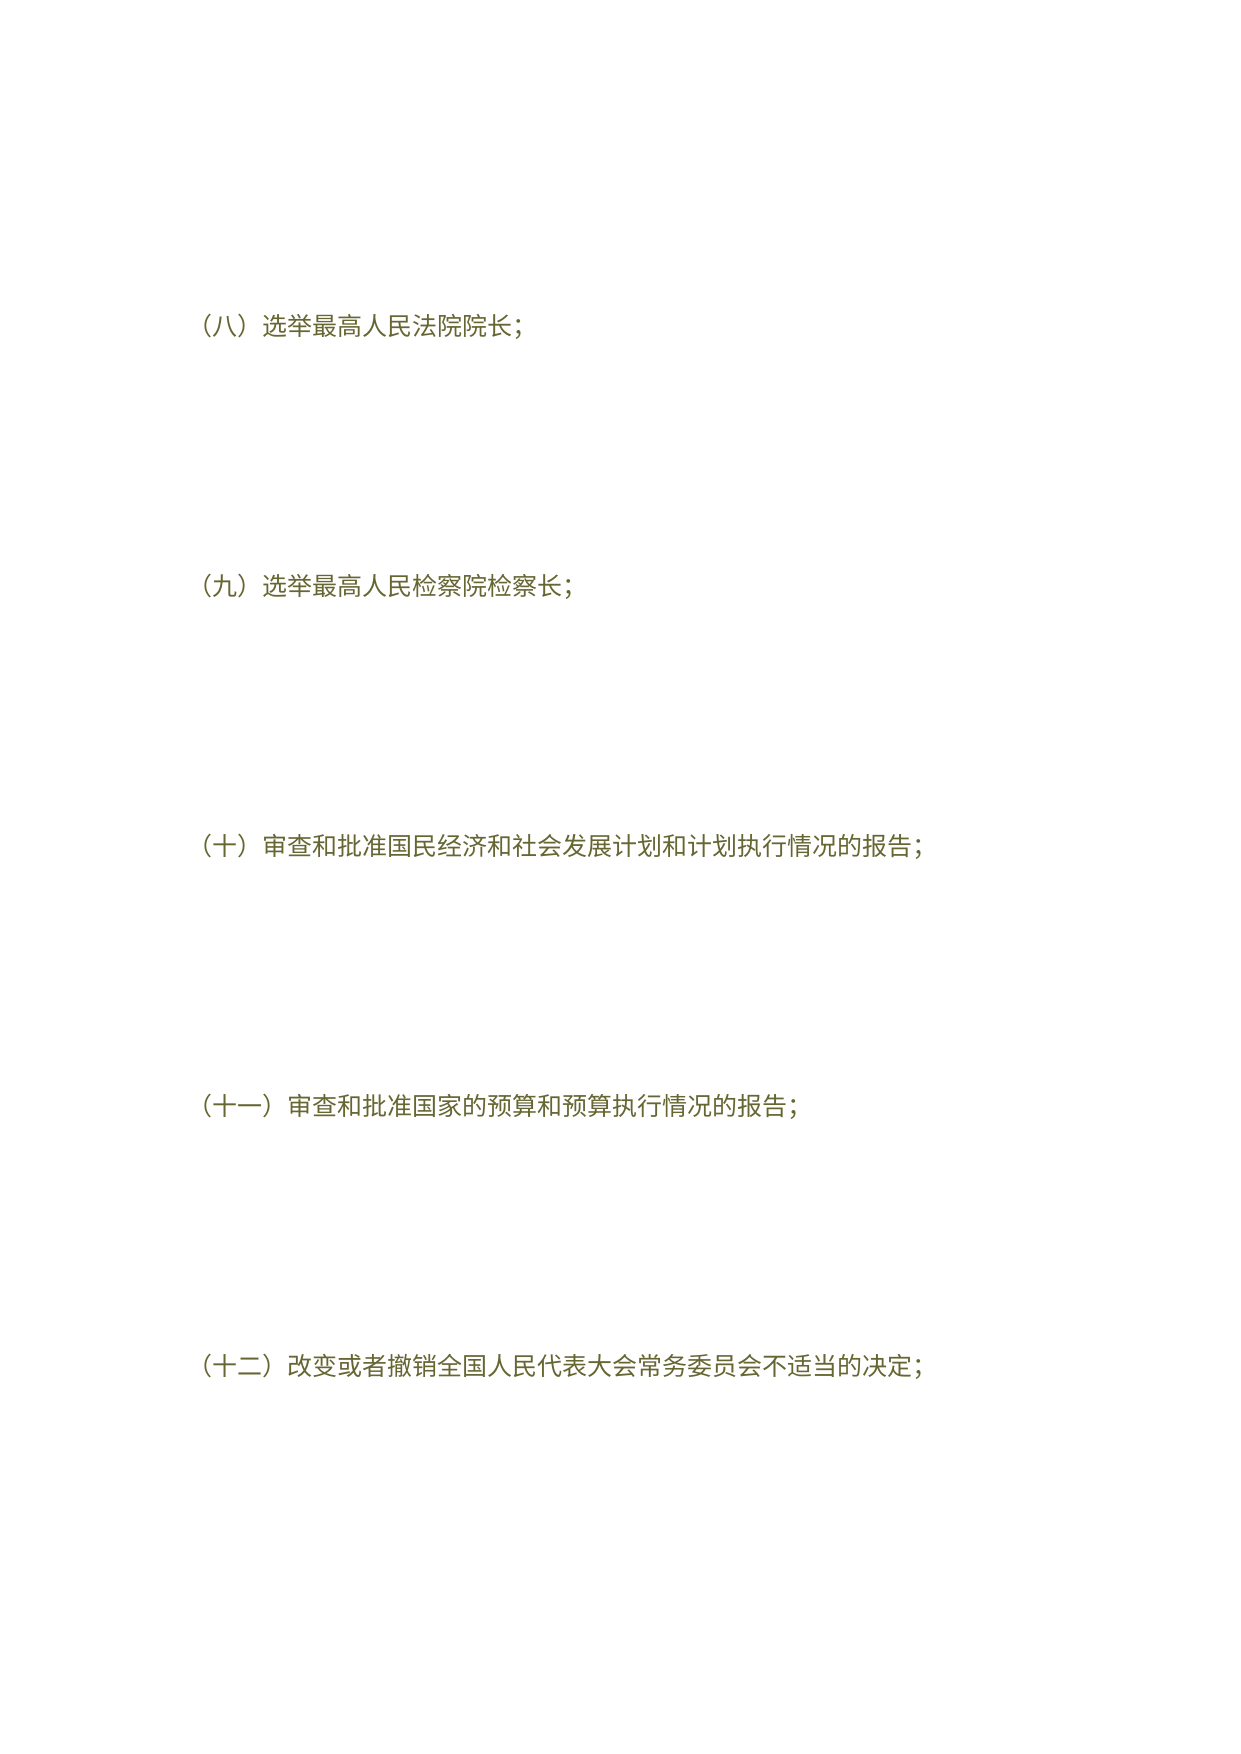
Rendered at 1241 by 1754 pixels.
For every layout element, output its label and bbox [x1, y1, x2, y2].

text [187, 162, 1053, 1397]
